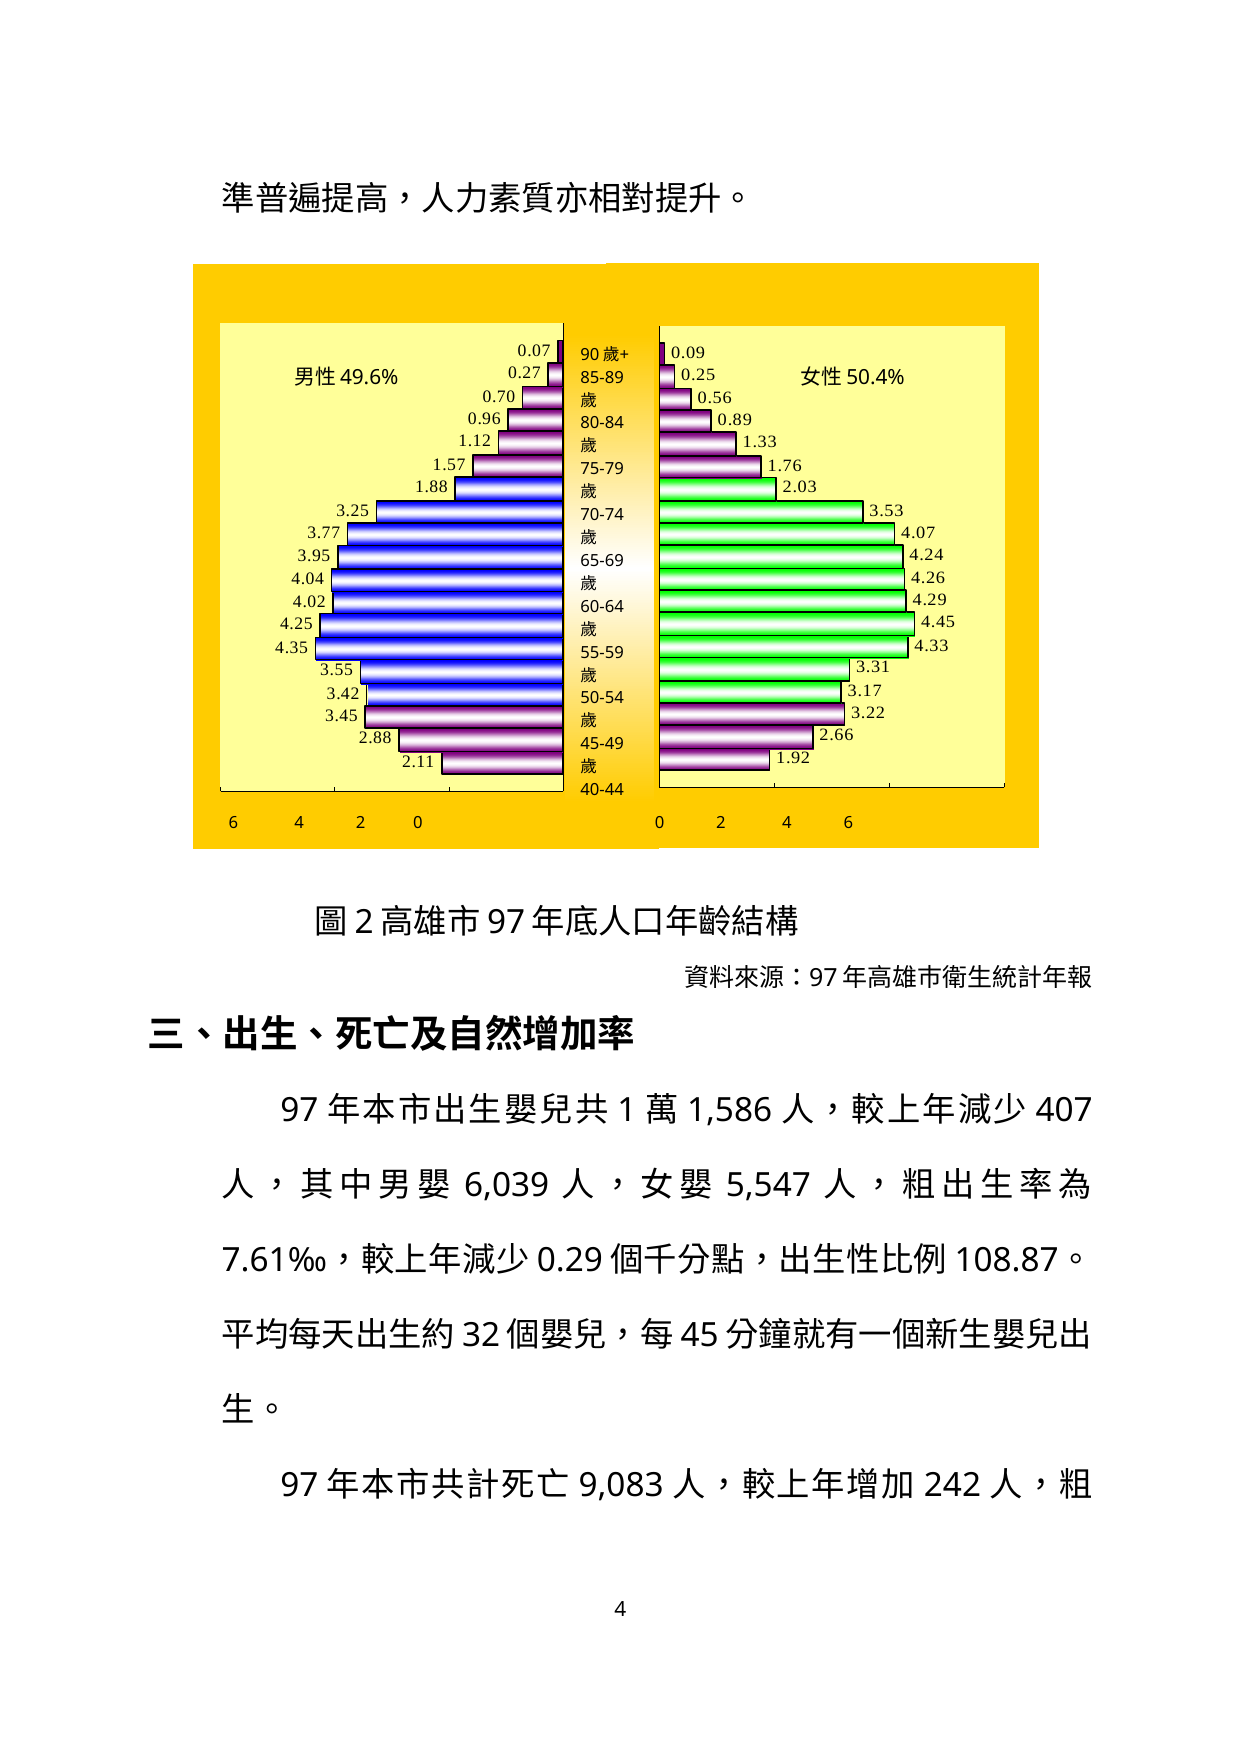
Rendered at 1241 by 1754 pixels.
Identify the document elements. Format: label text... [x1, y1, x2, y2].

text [221, 158, 1092, 233]
text 資料來源：97年高雄巿衛生統計年報 [221, 957, 1092, 994]
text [221, 1444, 1092, 1519]
text 97年本市出生嬰兒共1萬1,586人，較上年減少407人，其中男嬰6,039人，女嬰5,547人，粗出生率為7.61‰，較上年減少0.29個千分點，出生性比例108.87。平均每天出生約32個嬰兒，每45分鐘就有一個新生嬰兒出生。 [221, 1069, 1092, 1444]
text 圖2高雄市97年底人口年齡結構 [148, 882, 1092, 957]
text 三、出生、死亡及自然增加率 [148, 994, 1092, 1069]
